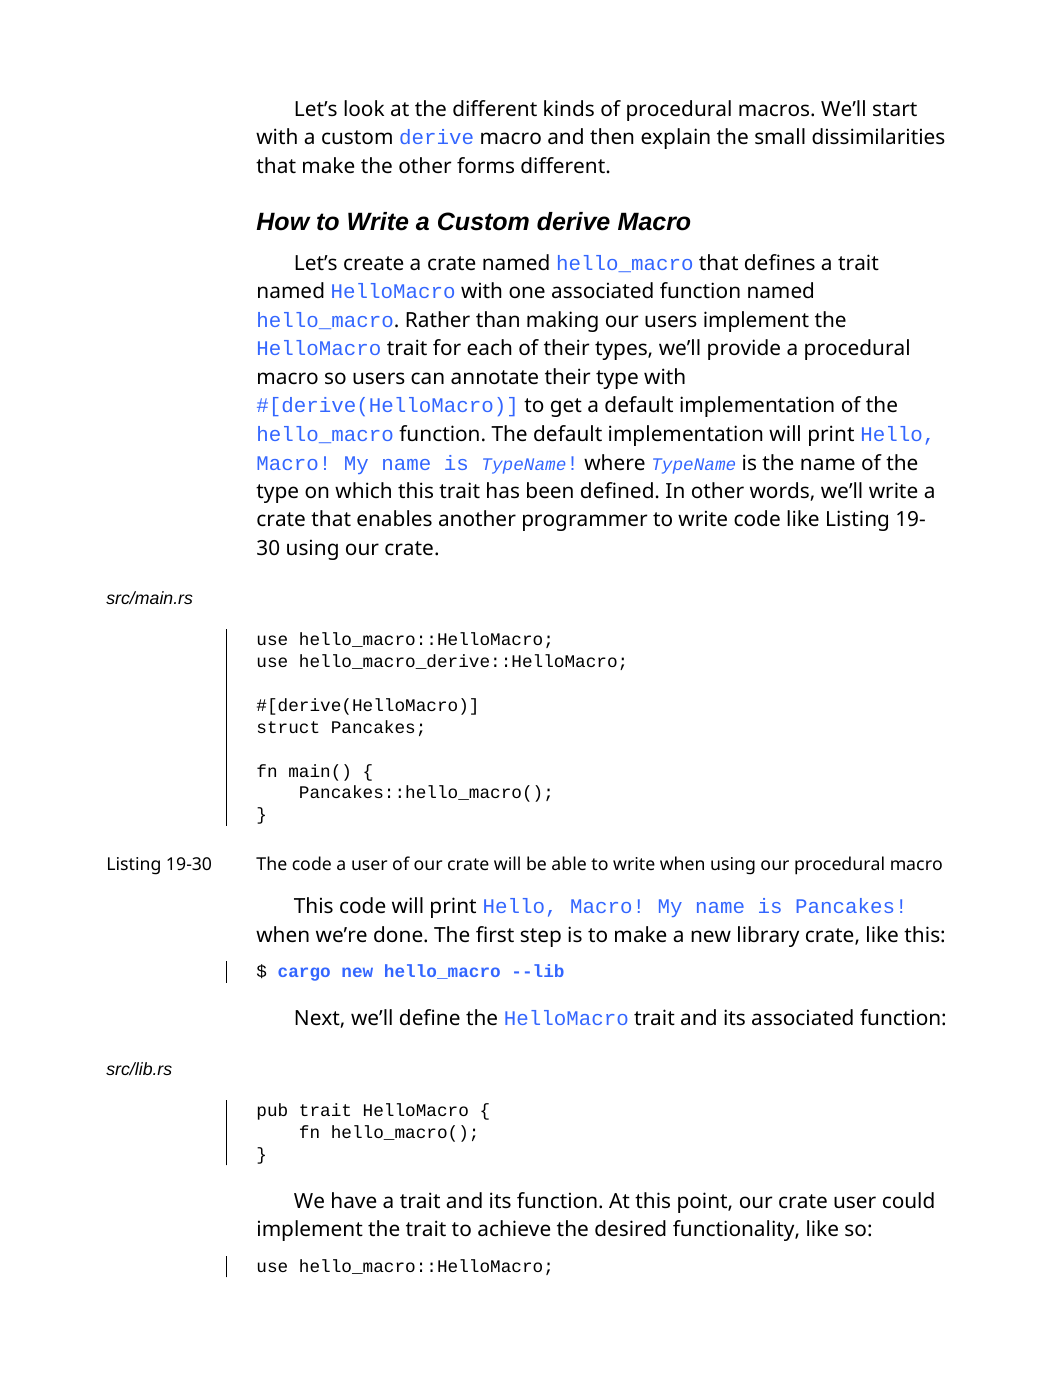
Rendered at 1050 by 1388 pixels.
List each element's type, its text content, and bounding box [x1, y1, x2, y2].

text $ cargo new hello_macro --lib [227, 961, 950, 983]
text #[derive(HelloMacro)] [227, 695, 950, 717]
text fn main() { [227, 760, 950, 782]
text pub trait HelloMacro { [227, 1100, 950, 1122]
text } [227, 1143, 950, 1165]
text Next, we’ll define the HelloMacro trait and its associated function: [256, 1003, 950, 1032]
text use hello_macro_derive::HelloMacro; [227, 651, 950, 673]
text } [227, 804, 950, 826]
text How to Write a Custom derive Macro [256, 204, 950, 235]
text src/lib.rs [106, 1057, 950, 1079]
text src/main.rs [106, 586, 950, 608]
text use hello_macro::HelloMacro; [227, 1256, 950, 1277]
text Pancakes::hello_macro(); [227, 782, 950, 804]
text fn hello_macro(); [227, 1122, 950, 1143]
text Let’s look at the different kinds of procedural macros. We’ll start with a custom derive macro and then explain the small dissimilarities that make the other forms different. [256, 94, 950, 179]
text Let’s create a crate named hello_macro that defines a trait named HelloMacro with one associated function named hello_macro. Rather than making our users implement the HelloMacro trait for each of their types, we’ll provide a procedural macro so users can annotate their type with #[derive(HelloMacro)] to get a default implementation of the hello_macro function. The default implementation will print Hello, Macro! My name is TypeName! where TypeName is the name of the type on which this trait has been defined. In other words, we’ll write a crate that enables another programmer to write code like Listing 19-30 using our crate. [256, 248, 950, 561]
text We have a trait and its function. At this point, our crate user could implement the trait to achieve the desired functionality, like so: [256, 1186, 950, 1243]
text struct Pancakes; [227, 717, 950, 738]
text use hello_macro::HelloMacro; [227, 629, 950, 651]
list The code a user of our crate will be able to write when using our procedural macro [106, 851, 950, 875]
text This code will print Hello, Macro! My name is Pancakes! when we’re done. The first step is to make a new library crate, like this: [256, 891, 950, 948]
